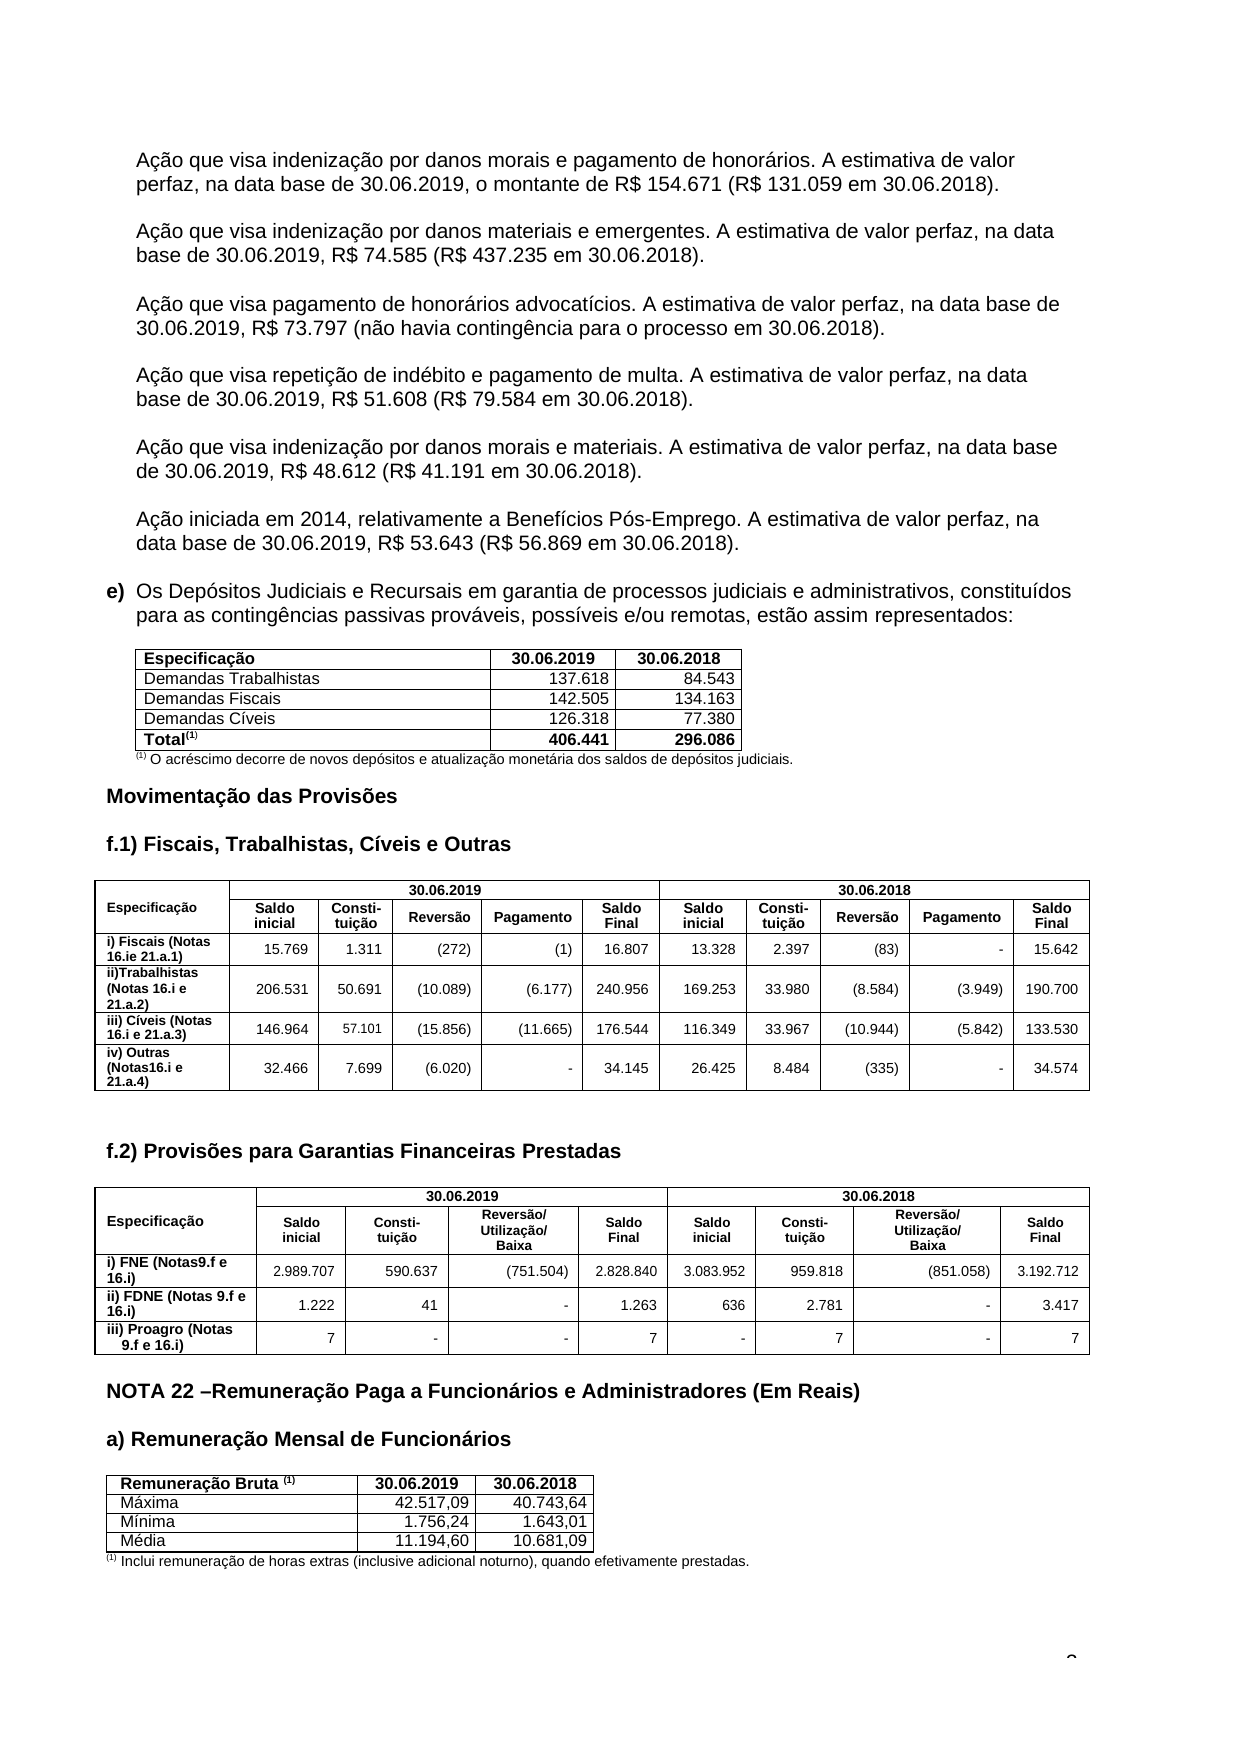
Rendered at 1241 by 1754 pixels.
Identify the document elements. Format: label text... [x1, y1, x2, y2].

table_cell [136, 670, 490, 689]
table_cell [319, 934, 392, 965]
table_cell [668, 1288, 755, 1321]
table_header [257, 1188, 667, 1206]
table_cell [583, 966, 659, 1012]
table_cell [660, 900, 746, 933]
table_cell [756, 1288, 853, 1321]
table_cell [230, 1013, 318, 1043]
list Remuneração Mensal de Funcionários [106, 1426, 1226, 1450]
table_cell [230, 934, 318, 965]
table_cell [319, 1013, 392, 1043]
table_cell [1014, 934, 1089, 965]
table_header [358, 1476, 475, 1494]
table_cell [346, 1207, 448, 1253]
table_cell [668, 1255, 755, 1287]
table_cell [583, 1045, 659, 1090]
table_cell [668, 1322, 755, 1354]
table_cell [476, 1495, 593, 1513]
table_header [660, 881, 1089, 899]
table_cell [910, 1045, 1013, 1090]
text Ação que visa repetição de indébito e pagamento de multa. A estimativa de valor perfaz, na data base de 30.06.2019, R$ 51.608 (R$ 79.584 em 30.06.2018). [136, 363, 1058, 411]
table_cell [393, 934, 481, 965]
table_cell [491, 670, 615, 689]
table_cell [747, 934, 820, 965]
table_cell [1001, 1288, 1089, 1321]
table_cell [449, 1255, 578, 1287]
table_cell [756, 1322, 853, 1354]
text Ação que visa indenização por danos morais e pagamento de honorários. A estimativa de valor perfaz, na data base de 30.06.2019, o montante de R$ 154.671 (R$ 131.059 em 30.06.2018). [136, 148, 1058, 196]
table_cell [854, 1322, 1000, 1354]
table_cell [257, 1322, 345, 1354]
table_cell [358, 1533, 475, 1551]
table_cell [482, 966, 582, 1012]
list Fiscais, Trabalhistas, Cíveis e Outras [106, 832, 1226, 856]
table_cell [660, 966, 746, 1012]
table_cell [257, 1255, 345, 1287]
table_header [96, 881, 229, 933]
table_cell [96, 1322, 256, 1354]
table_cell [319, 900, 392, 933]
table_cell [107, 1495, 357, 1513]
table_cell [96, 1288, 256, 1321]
text (1) Inclui remuneração de horas extras (inclusive adicional noturno), quando efetivamente prestadas. [106, 1552, 1226, 1569]
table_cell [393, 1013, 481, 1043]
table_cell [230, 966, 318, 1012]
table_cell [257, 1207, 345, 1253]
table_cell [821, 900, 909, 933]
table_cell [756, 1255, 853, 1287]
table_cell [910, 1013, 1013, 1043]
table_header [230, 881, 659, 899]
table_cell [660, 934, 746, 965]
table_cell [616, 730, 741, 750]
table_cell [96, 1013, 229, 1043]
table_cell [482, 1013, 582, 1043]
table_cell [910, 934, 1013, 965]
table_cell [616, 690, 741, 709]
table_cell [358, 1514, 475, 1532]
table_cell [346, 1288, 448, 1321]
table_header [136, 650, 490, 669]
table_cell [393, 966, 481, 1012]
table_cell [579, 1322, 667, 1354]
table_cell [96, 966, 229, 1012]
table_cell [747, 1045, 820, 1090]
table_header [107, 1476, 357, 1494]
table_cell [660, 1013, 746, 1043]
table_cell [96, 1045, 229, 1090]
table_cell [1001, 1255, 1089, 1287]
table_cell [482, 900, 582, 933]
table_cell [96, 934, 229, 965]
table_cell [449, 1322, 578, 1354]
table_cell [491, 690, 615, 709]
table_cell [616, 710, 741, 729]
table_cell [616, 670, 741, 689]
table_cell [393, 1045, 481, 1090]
list Provisões para Garantias Financeiras Prestadas [106, 1139, 1226, 1163]
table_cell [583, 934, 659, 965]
text Ação que visa indenização por danos materiais e emergentes. A estimativa de valor perfaz, na data base de 30.06.2019, R$ 74.585 (R$ 437.235 em 30.06.2018). [136, 219, 1080, 267]
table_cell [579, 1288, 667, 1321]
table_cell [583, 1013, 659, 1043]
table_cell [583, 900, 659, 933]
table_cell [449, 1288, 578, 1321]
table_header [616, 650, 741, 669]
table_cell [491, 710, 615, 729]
text (1) O acréscimo decorre de novos depósitos e atualização monetária dos saldos de depósitos judiciais. [136, 751, 1226, 768]
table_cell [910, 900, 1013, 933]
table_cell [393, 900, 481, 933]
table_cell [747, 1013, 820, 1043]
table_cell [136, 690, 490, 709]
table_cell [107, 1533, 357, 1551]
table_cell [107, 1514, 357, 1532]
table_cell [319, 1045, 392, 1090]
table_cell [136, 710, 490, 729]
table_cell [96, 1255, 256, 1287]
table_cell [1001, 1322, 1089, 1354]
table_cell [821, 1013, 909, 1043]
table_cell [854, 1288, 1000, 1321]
subtitle Movimentação das Provisões [106, 784, 1226, 808]
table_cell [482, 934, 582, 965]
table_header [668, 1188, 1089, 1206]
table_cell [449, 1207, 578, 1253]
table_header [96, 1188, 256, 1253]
text Ação que visa pagamento de honorários advocatícios. A estimativa de valor perfaz, na data base de 30.06.2019, R$ 73.797 (não havia contingência para o processo em 30.06.2018). [136, 291, 1080, 339]
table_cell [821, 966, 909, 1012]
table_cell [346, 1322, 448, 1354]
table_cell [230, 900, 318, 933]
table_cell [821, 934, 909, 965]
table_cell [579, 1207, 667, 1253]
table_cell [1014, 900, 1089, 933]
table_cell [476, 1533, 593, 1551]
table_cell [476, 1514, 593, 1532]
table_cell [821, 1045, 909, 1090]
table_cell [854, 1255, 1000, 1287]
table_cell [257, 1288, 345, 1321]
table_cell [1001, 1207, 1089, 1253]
text Ação iniciada em 2014, relativamente a Benefícios Pós-Emprego. A estimativa de valor perfaz, na data base de 30.06.2019, R$ 53.643 (R$ 56.869 em 30.06.2018). [136, 507, 1058, 554]
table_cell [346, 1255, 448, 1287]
text NOTA 22 –Remuneração Paga a Funcionários e Administradores (Em Reais) [106, 1378, 1226, 1402]
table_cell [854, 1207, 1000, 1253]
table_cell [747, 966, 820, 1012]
list Os Depósitos Judiciais e Recursais em garantia de processos judiciais e administrativos, constituídos para as contingências passivas prováveis, possíveis e/ou remotas, estão assim representados: [106, 579, 1080, 627]
text Ação que visa indenização por danos morais e materiais. A estimativa de valor perfaz, na data base de 30.06.2019, R$ 48.612 (R$ 41.191 em 30.06.2018). [136, 435, 1080, 483]
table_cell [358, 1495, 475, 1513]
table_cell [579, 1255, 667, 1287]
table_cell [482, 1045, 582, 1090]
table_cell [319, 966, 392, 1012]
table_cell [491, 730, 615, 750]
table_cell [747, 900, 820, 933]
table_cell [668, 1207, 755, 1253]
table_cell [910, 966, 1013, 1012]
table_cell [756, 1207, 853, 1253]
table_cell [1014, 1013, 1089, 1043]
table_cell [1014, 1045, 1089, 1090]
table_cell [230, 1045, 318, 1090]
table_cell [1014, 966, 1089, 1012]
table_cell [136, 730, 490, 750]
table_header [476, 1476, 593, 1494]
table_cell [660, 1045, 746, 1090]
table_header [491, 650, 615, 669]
